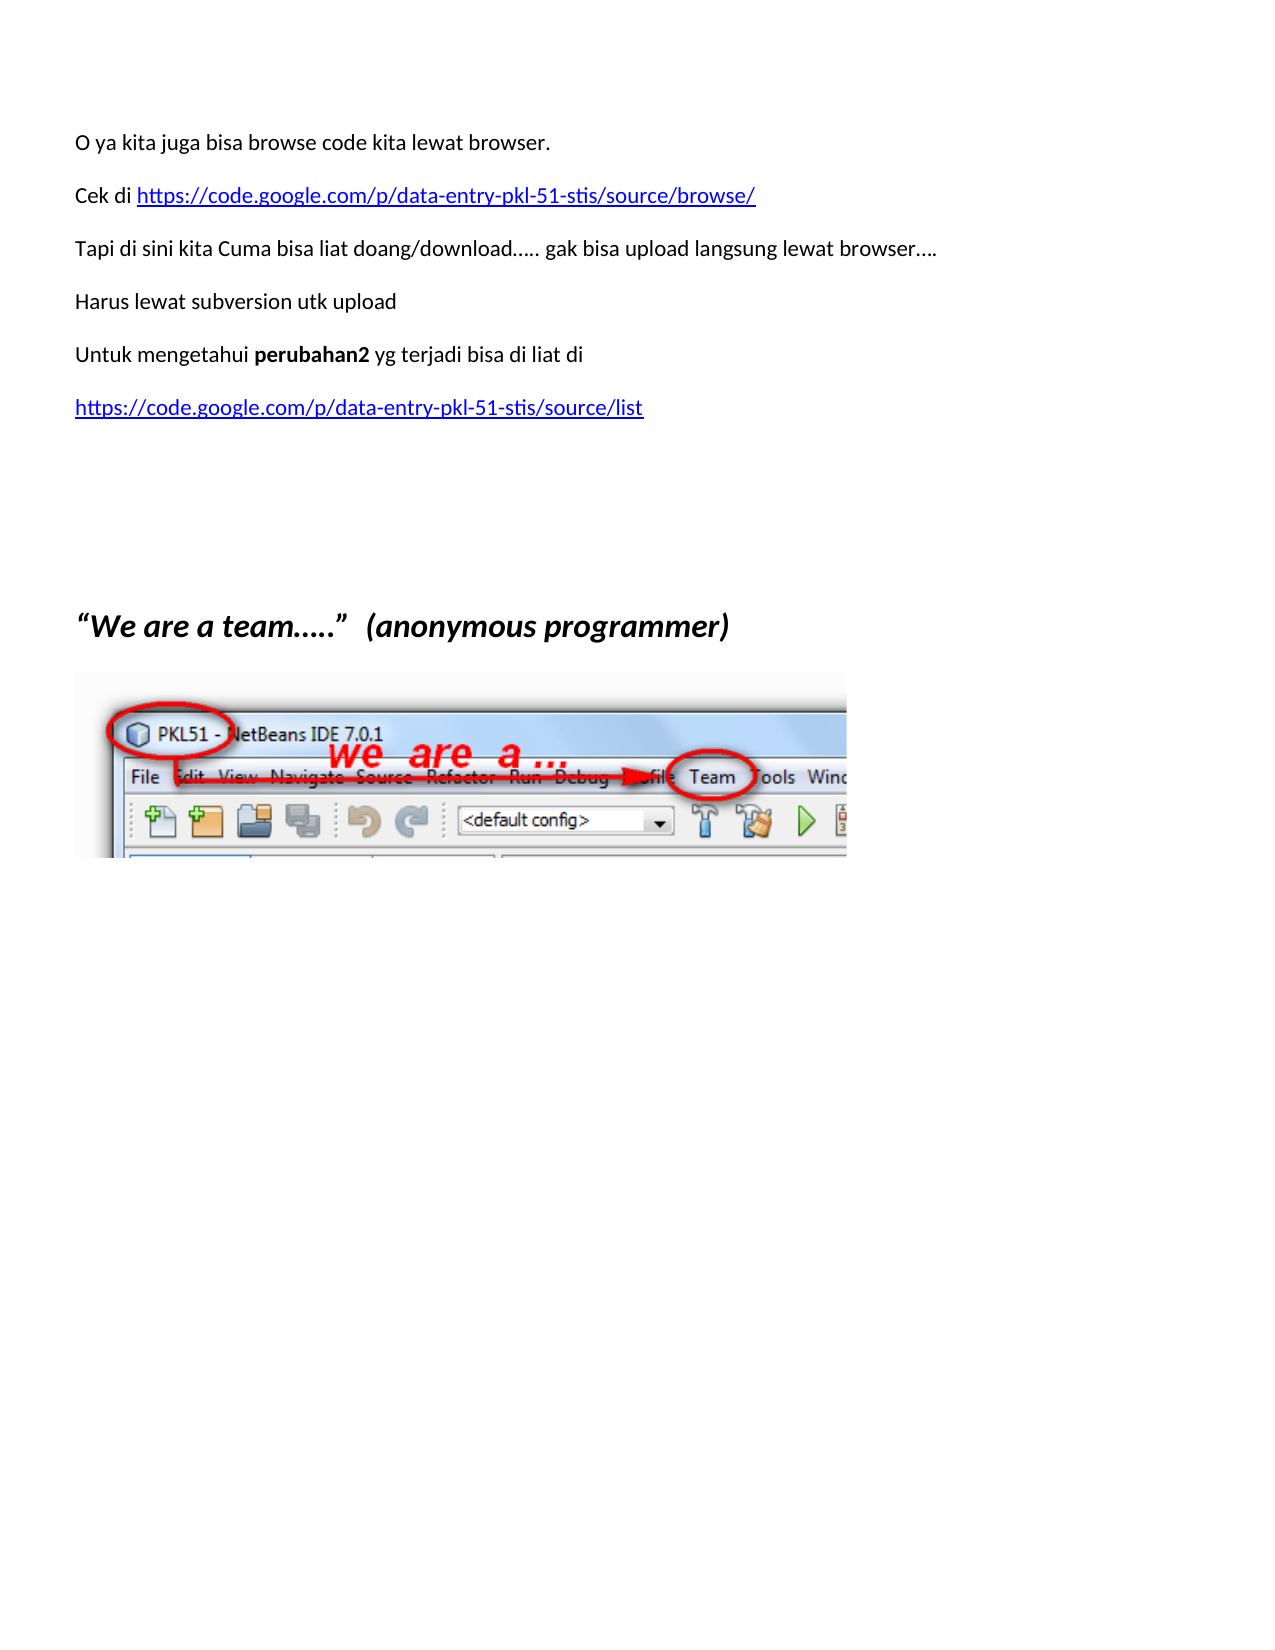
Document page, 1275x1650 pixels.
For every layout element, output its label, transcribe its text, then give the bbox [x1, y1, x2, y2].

text Cek di https://code.google.com/p/data-entry-pkl-51-stis/source/browse/ [75, 181, 1200, 209]
text Untuk mengetahui perubahan2 yg terjadi bisa di liat di [75, 340, 1200, 368]
text “We are a team…..” (anonymous programmer) [75, 605, 1200, 646]
text Harus lewat subversion utk upload [75, 287, 1200, 315]
text O ya kita juga bisa browse code kita lewat browser. [75, 128, 1200, 156]
text https://code.google.com/p/data-entry-pkl-51-stis/source/list [75, 393, 1200, 421]
text Tapi di sini kita Cuma bisa liat doang/download….. gak bisa upload langsung lewat browser…. [75, 234, 1200, 262]
picture [75, 672, 847, 858]
